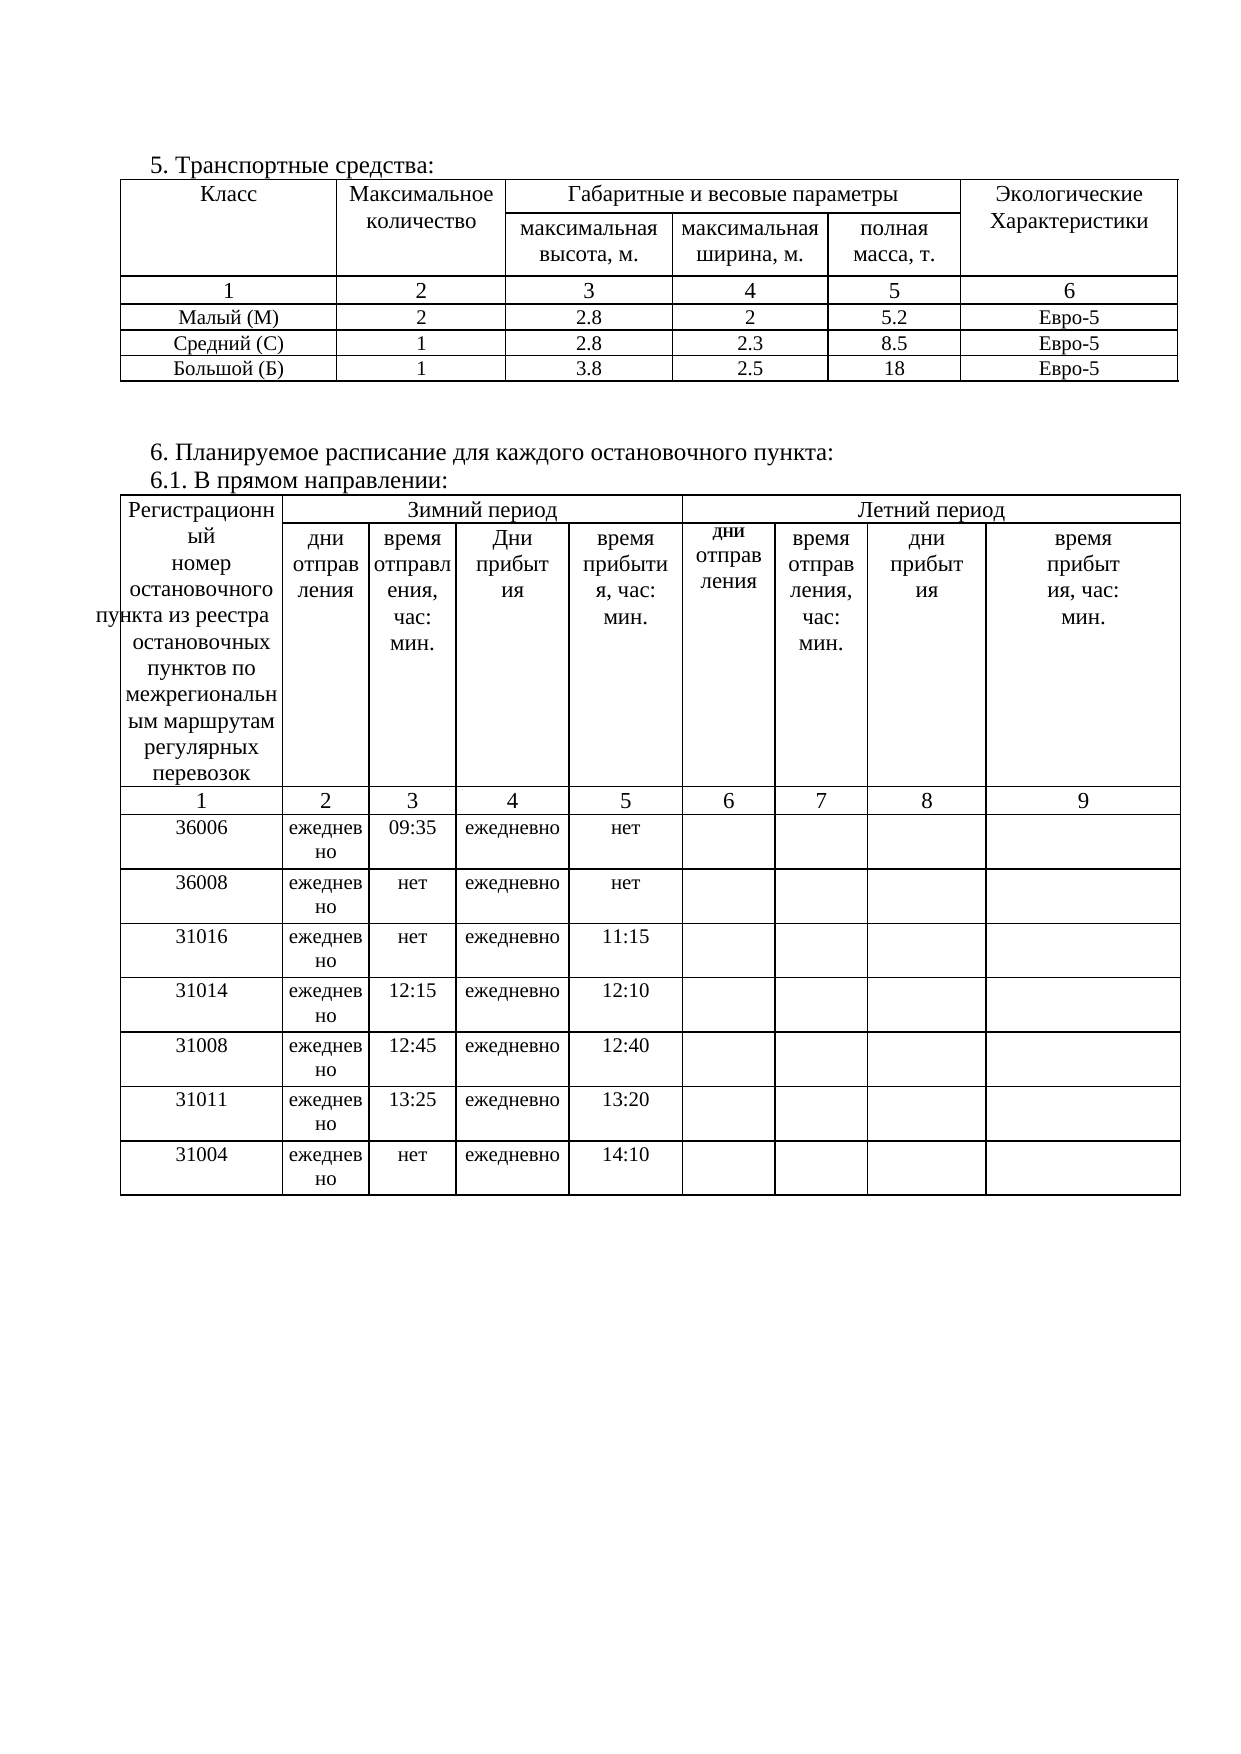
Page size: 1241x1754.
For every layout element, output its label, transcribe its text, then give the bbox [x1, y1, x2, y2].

table_cell [987, 978, 1180, 1031]
table_cell ежедневно [457, 1142, 568, 1194]
table_cell 12:45 [370, 1033, 455, 1086]
table_cell ежедневно [457, 1033, 568, 1086]
table_cell 3 [506, 277, 672, 303]
table_cell 31008 [121, 1033, 282, 1086]
table_cell Средний (С) [121, 331, 336, 354]
table_cell 31004 [121, 1142, 282, 1194]
table_cell ежедневно [457, 1087, 568, 1140]
table_cell 2.8 [506, 331, 672, 354]
table_cell [868, 1033, 985, 1086]
table_header Летний период [683, 496, 1180, 522]
table_cell 3 [370, 787, 455, 814]
table_header Экологические Характеристики [961, 180, 1177, 275]
text 5. Транспортные средства: [150, 150, 1090, 179]
table_cell 1 [121, 787, 282, 814]
table_cell [868, 924, 985, 977]
table_cell ежедневно [283, 1087, 368, 1140]
table_cell 4 [457, 787, 568, 814]
table_cell [987, 870, 1180, 922]
table_cell 12:10 [570, 978, 682, 1031]
table_cell ежедневно [283, 924, 368, 977]
table_cell 2.5 [673, 356, 827, 380]
table_cell 12:15 [370, 978, 455, 1031]
table_cell 31014 [121, 978, 282, 1031]
table_cell Большой (Б) [121, 356, 336, 380]
table_cell нет [570, 870, 682, 922]
table_cell 18 [829, 356, 960, 380]
table_header Класс [121, 180, 336, 275]
table_cell 36008 [121, 870, 282, 922]
table_cell ежедневно [457, 978, 568, 1031]
table_cell [683, 1033, 774, 1086]
table_cell 2 [337, 277, 505, 303]
table_cell Малый (М) [121, 305, 336, 329]
table_cell время прибыти я, час: мин. [570, 524, 682, 786]
table_cell [987, 1033, 1180, 1086]
table_cell 3.8 [506, 356, 672, 380]
table_cell 12:40 [570, 1033, 682, 1086]
table_cell Евро-5 [961, 331, 1177, 354]
table_cell [683, 924, 774, 977]
table_cell [868, 815, 985, 868]
table_cell 11:15 [570, 924, 682, 977]
table_header Регистрационный номер остановочного пункта из реестра остановочных пунктов по межрегиональным маршрутам регулярных перевозок [121, 496, 282, 786]
table_cell 13:20 [570, 1087, 682, 1140]
table_cell [776, 978, 867, 1031]
table_cell 31016 [121, 924, 282, 977]
table_cell нет [570, 815, 682, 868]
table_header Зимний период [283, 496, 682, 522]
table_cell ежедневно [457, 924, 568, 977]
table_cell 31011 [121, 1087, 282, 1140]
table_cell [868, 1087, 985, 1140]
table_cell 7 [776, 787, 867, 814]
table_cell 4 [673, 277, 827, 303]
table_cell ежедневно [283, 870, 368, 922]
table_cell [868, 870, 985, 922]
table_cell Дни прибыт ия [457, 524, 568, 786]
table_cell 2.8 [506, 305, 672, 329]
table_header Габаритные и весовые параметры [506, 180, 960, 212]
table_cell 36006 [121, 815, 282, 868]
table_header Максимальное количество [337, 180, 505, 275]
table_cell 09:35 [370, 815, 455, 868]
table_cell [683, 978, 774, 1031]
table_cell ежедневно [457, 815, 568, 868]
table_cell [868, 1142, 985, 1194]
table_cell 2 [337, 305, 505, 329]
table_cell ежедневно [283, 978, 368, 1031]
table_cell [776, 815, 867, 868]
table_cell 8.5 [829, 331, 960, 354]
table_cell дни отправ ления [283, 524, 368, 786]
table_cell 13:25 [370, 1087, 455, 1140]
table_cell 2 [283, 787, 368, 814]
table_cell 2.3 [673, 331, 827, 354]
table_cell [683, 1142, 774, 1194]
table_cell максимальная высота, м. [506, 214, 672, 275]
table_cell 6 [683, 787, 774, 814]
table_cell [868, 978, 985, 1031]
table_cell ежедневно [457, 870, 568, 922]
table_cell 1 [337, 356, 505, 380]
table_cell 1 [121, 277, 336, 303]
table_cell Евро-5 [961, 356, 1177, 380]
text 6.1. В прямом направлении: [150, 466, 1090, 494]
table_cell ежедневно [283, 815, 368, 868]
table_cell нет [370, 1142, 455, 1194]
table_cell [987, 924, 1180, 977]
table_cell [987, 815, 1180, 868]
table_cell [683, 870, 774, 922]
table_cell нет [370, 870, 455, 922]
table_cell [776, 1033, 867, 1086]
table_cell Евро-5 [961, 305, 1177, 329]
table_cell 14:10 [570, 1142, 682, 1194]
table_cell 5.2 [829, 305, 960, 329]
table_cell полная масса, т. [829, 214, 960, 275]
text 6. Планируемое расписание для каждого остановочного пункта: [150, 437, 1090, 466]
table_cell 5 [829, 277, 960, 303]
table_cell ДНИ отправ ления [683, 524, 774, 786]
table_cell [776, 1087, 867, 1140]
table_cell ежедневно [283, 1033, 368, 1086]
table_cell максимальная ширина, м. [673, 214, 827, 275]
table_cell [683, 815, 774, 868]
table_cell [776, 1142, 867, 1194]
table_cell [683, 1087, 774, 1140]
table_cell [776, 924, 867, 977]
table_cell [776, 870, 867, 922]
table_cell время прибыт ия, час: мин. [987, 524, 1180, 786]
table_cell 9 [987, 787, 1180, 814]
table_cell [987, 1087, 1180, 1140]
table_cell [987, 1142, 1180, 1194]
table_cell 8 [868, 787, 985, 814]
table_cell время отправ ления, час: мин. [776, 524, 867, 786]
table_cell нет [370, 924, 455, 977]
table_cell дни прибыт ия [868, 524, 985, 786]
table_cell время отправл ения, час: мин. [370, 524, 455, 786]
table_cell 5 [570, 787, 682, 814]
table_cell 2 [673, 305, 827, 329]
table_cell 6 [961, 277, 1177, 303]
table_cell ежедневно [283, 1142, 368, 1194]
table_cell 1 [337, 331, 505, 354]
